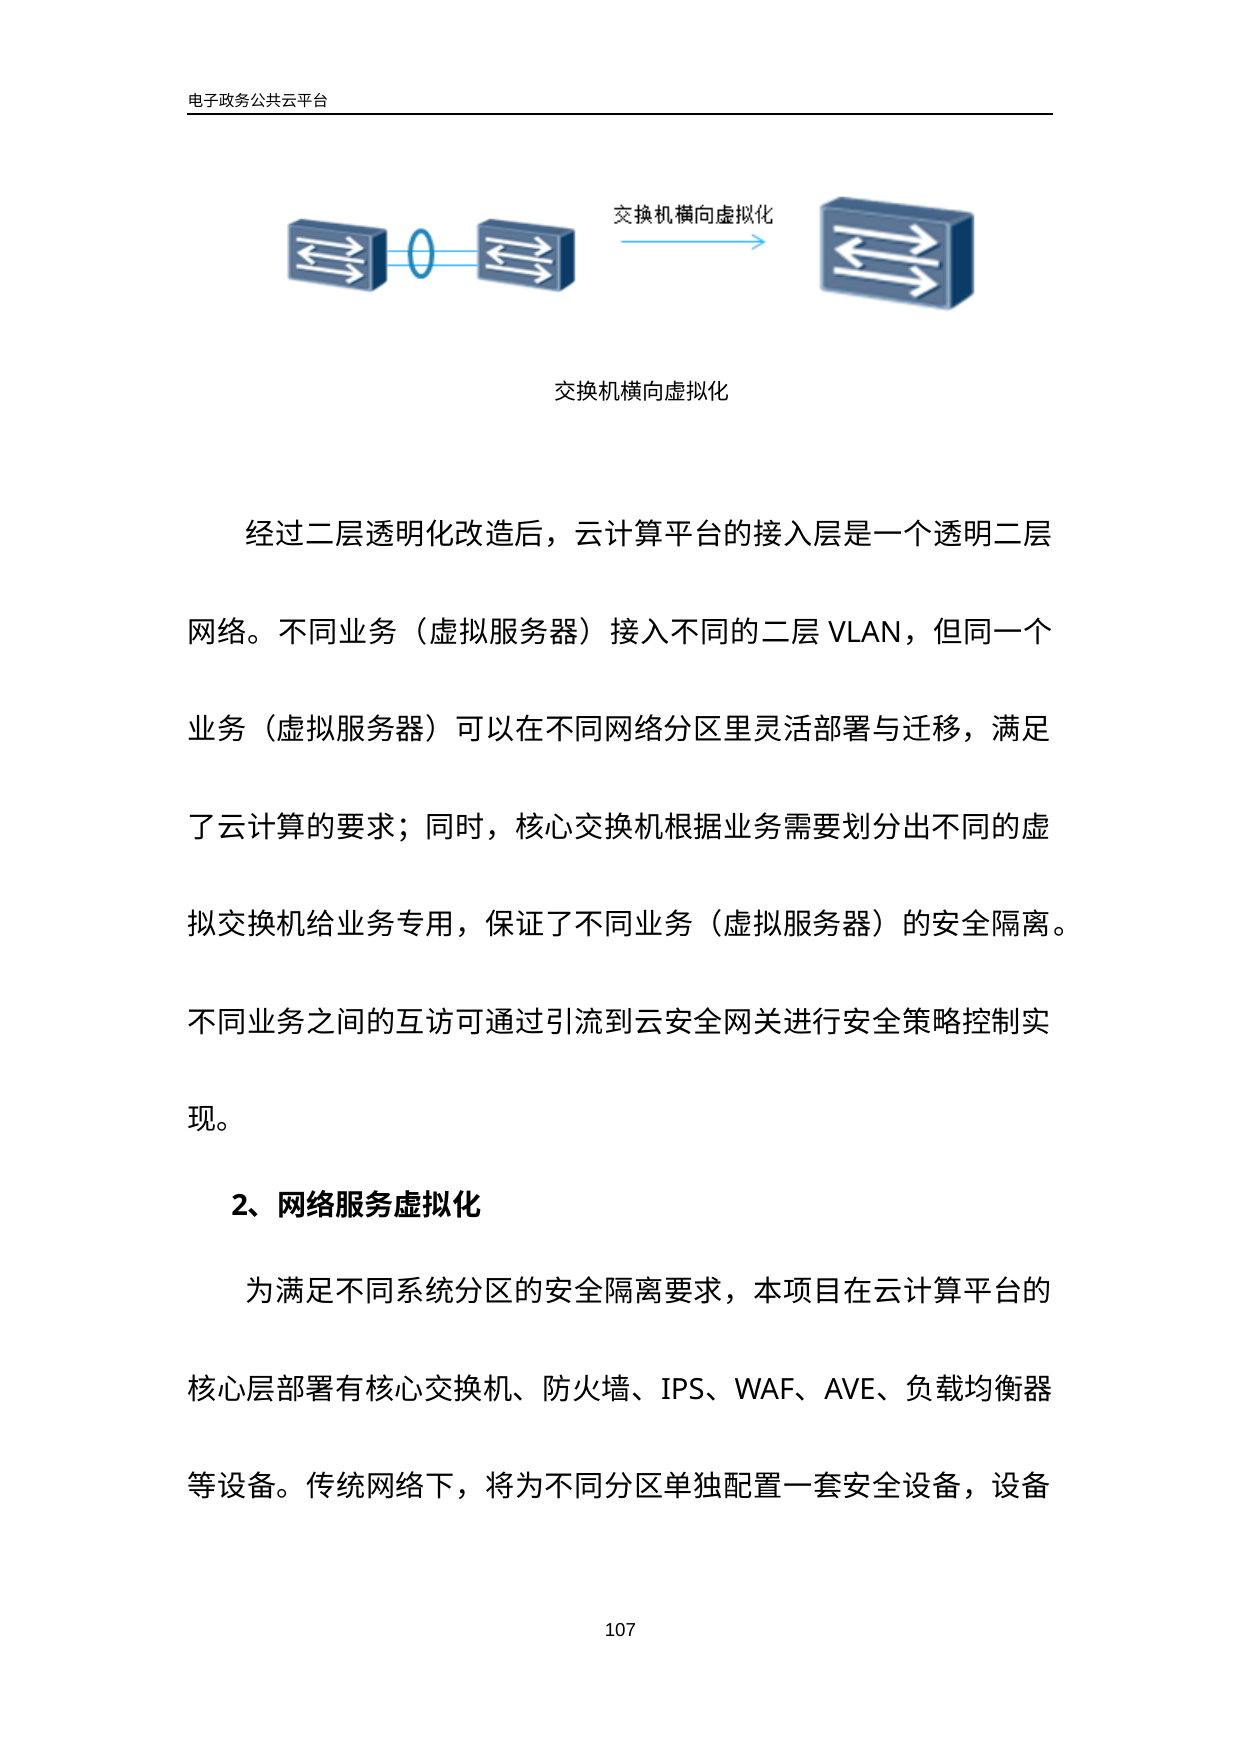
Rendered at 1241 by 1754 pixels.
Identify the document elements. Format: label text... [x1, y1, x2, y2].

text 交换机横向虚拟化 [187, 374, 1053, 406]
picture [253, 162, 987, 345]
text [187, 1257, 1053, 1517]
text 2、网络服务虚拟化 [187, 1171, 1053, 1236]
text 经过二层透明化改造后，云计算平台的接入层是一个透明二层网络。不同业务（虚拟服务器）接入不同的二层VLAN，但同一个业务（虚拟服务器）可以在不同网络分区里灵活部署与迁移，满足了云计算的要求；同时，核心交换机根据业务需要划分出不同的虚拟交换机给业务专用，保证了不同业务（虚拟服务器）的安全隔离。不同业务之间的互访可通过引流到云安全网关进行安全策略控制实现。 [187, 499, 1053, 1149]
